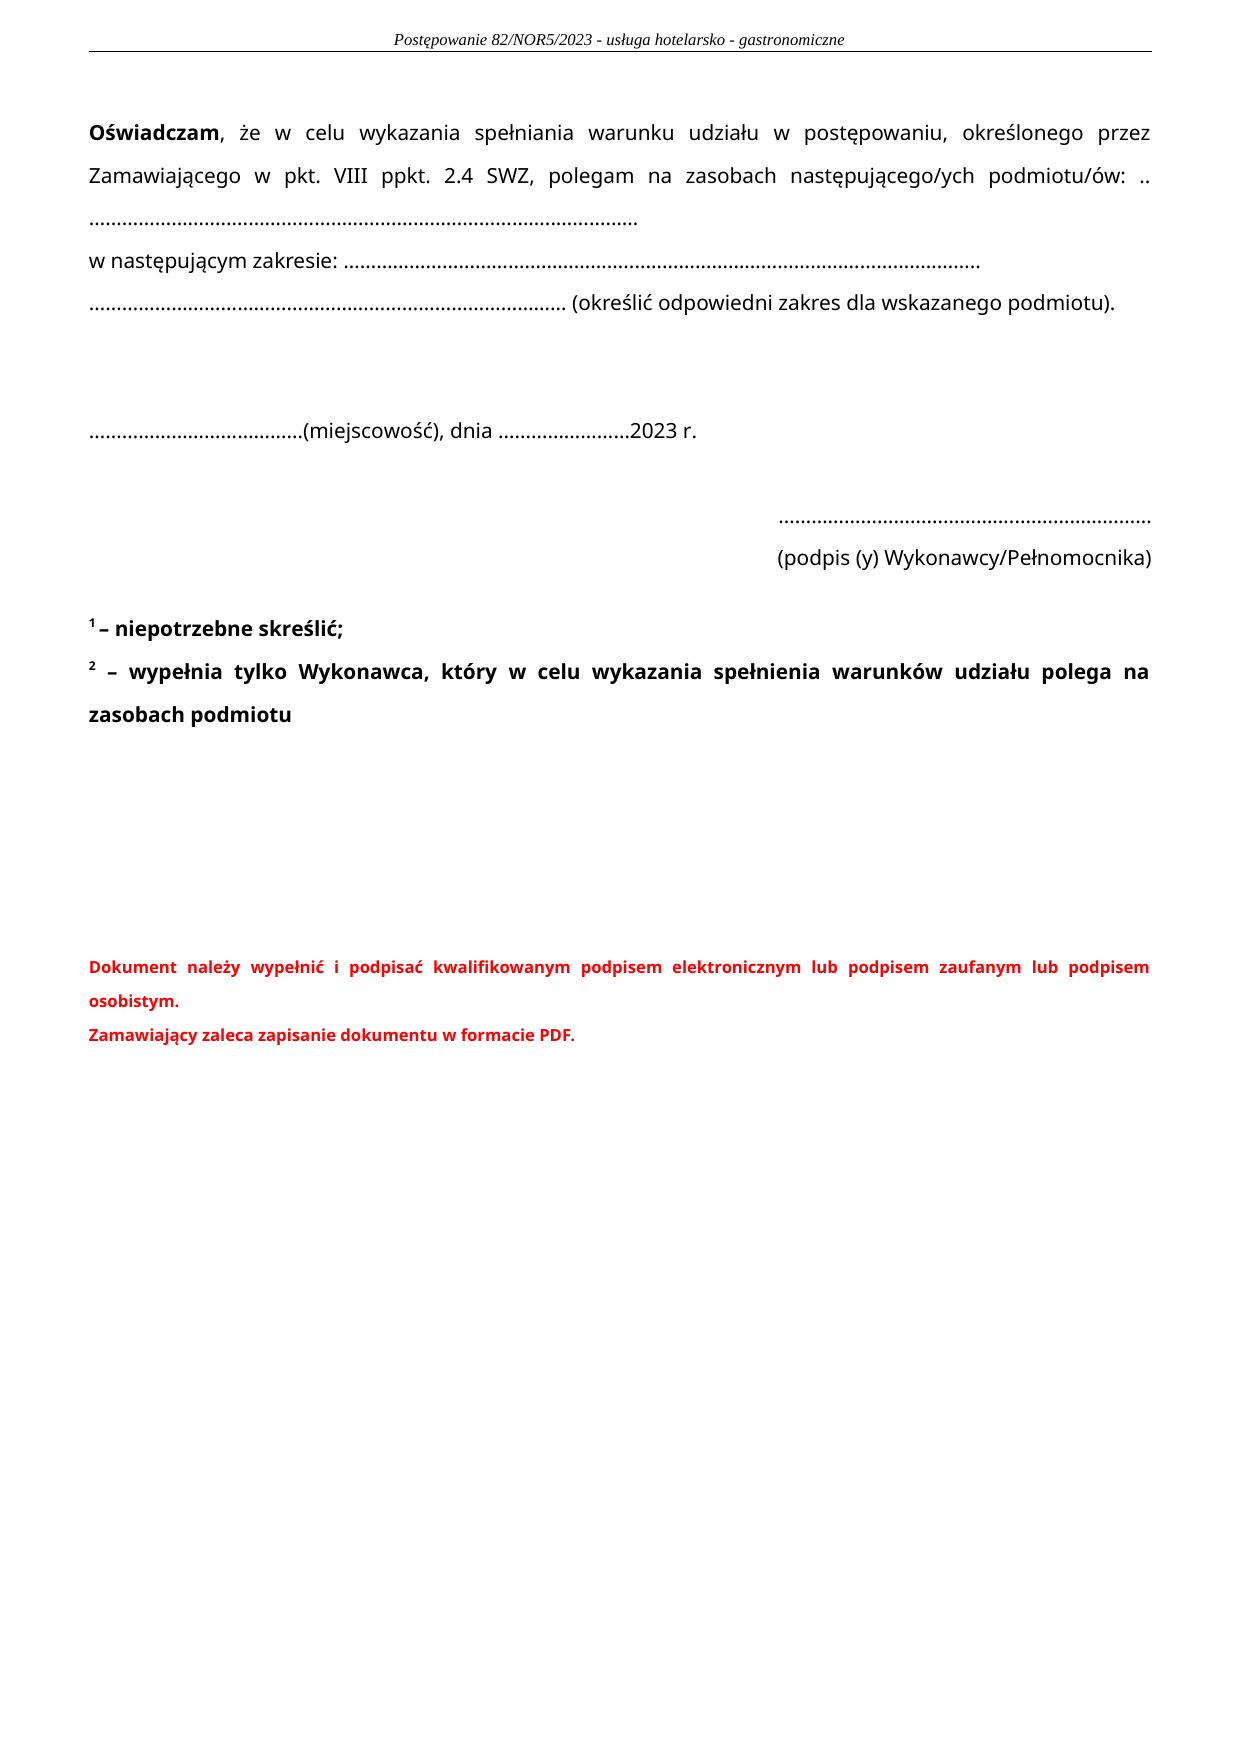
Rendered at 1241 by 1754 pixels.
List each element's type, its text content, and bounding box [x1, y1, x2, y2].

text ……………………………………..…………………… [89, 501, 1152, 529]
text Zamawiający zaleca zapisanie dokumentu w formacie PDF. [89, 1023, 1152, 1046]
text 2 – wypełnia tylko Wykonawca, który w celu wykazania spełnienia warunków udziału polega na zasobach podmiotu [89, 657, 1152, 728]
text w następującym zakresie: ……………………………………………....…………………………………………..……….. [89, 246, 1152, 274]
text …………………………………(miejscowość), dnia ……………………2023 r. [89, 416, 1152, 445]
text 1 – niepotrzebne skreślić; [89, 614, 1152, 643]
text (podpis (y) Wykonawcy/Pełnomocnika) [89, 543, 1152, 572]
text …………………………………………………………………………… (określić odpowiedni zakres dla wskazanego podmiotu). [89, 288, 1152, 317]
text Oświadczam, że w celu wykazania spełniania warunku udziału w postępowaniu, określonego przez Zamawiającego w pkt. VIII ppkt. 2.4 SWZ, polegam na zasobach następującego/ych podmiotu/ów: ..…………………….….………………………………………………..…………… [89, 118, 1152, 232]
text Dokument należy wypełnić i podpisać kwalifikowanym podpisem elektronicznym lub podpisem zaufanym lub podpisem osobistym. [89, 955, 1152, 1012]
